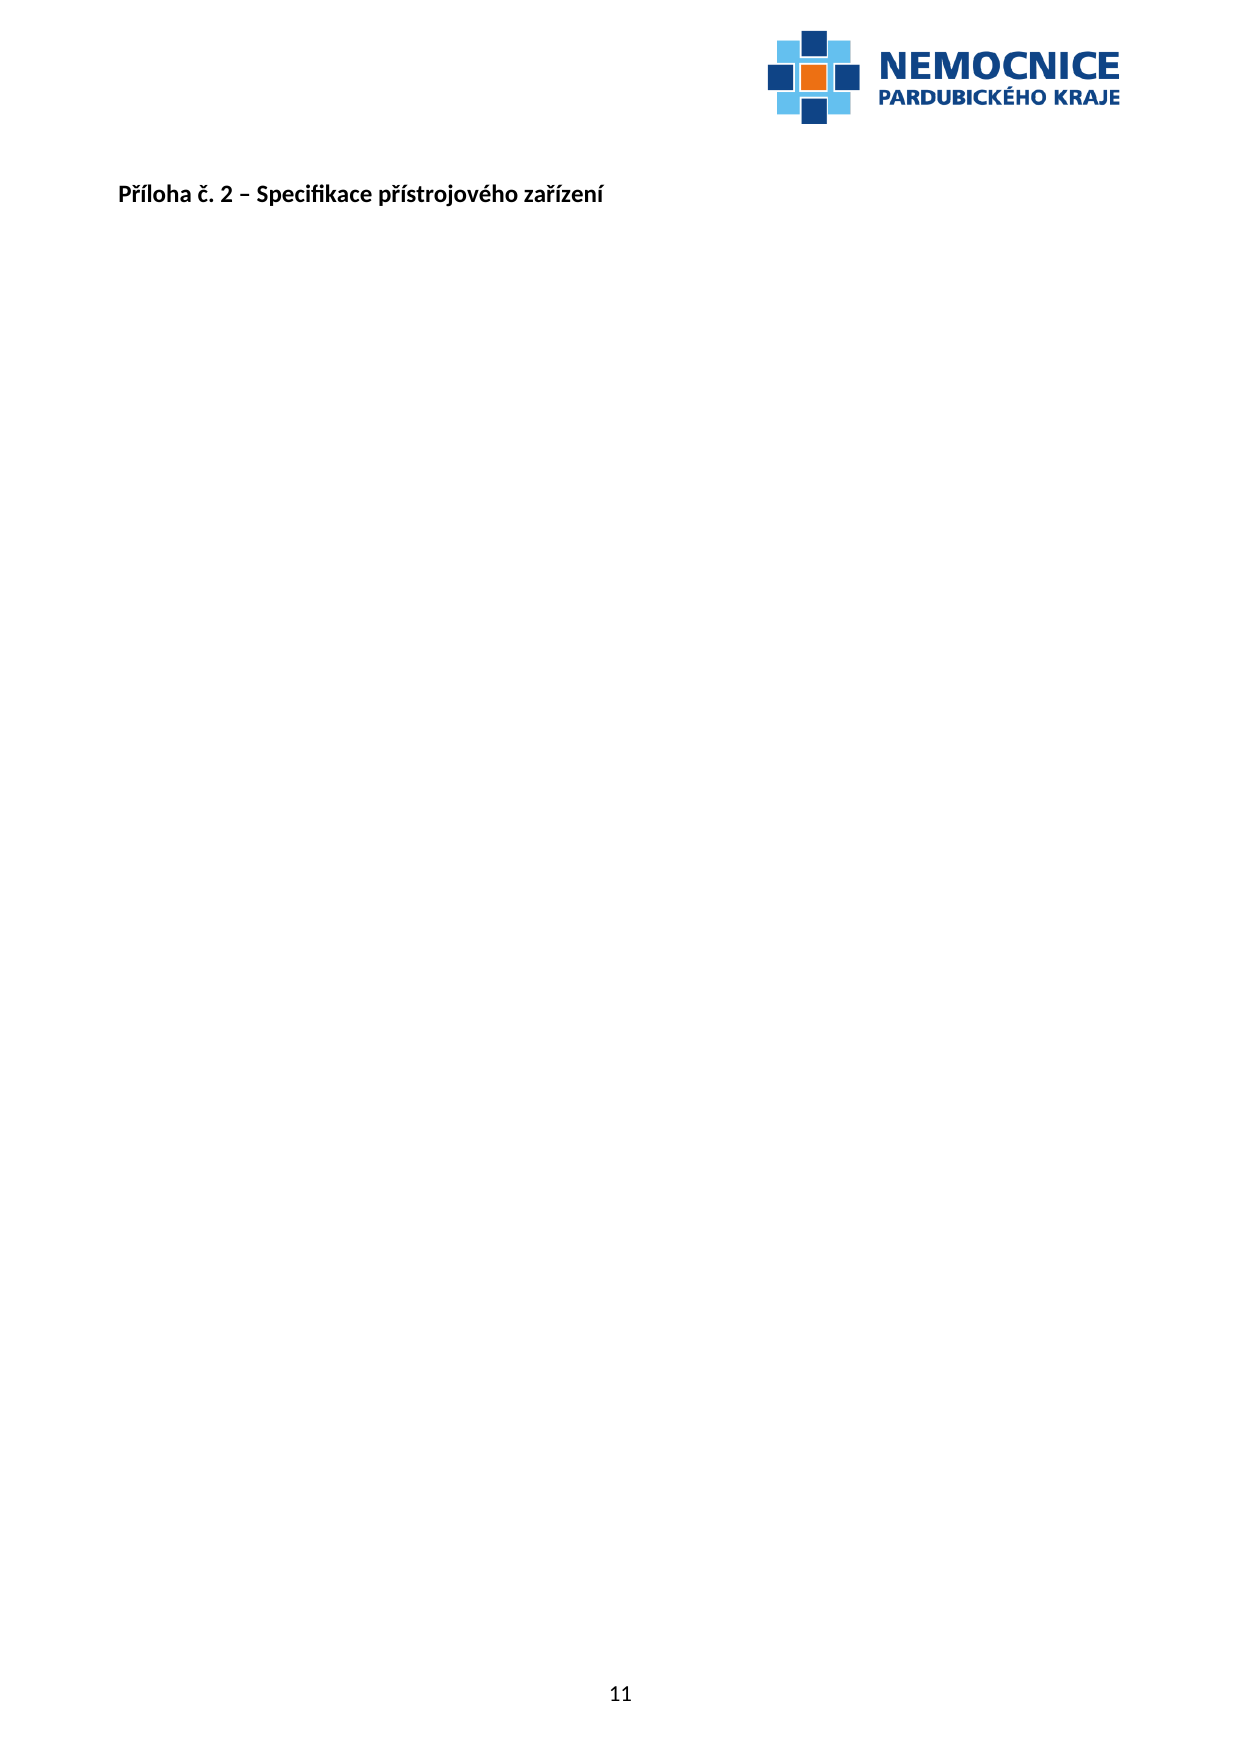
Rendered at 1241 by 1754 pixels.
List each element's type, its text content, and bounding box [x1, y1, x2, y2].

picture [766, 29, 1120, 125]
subtitle Příloha č. 2 – Specifikace přístrojového zařízení [118, 178, 1122, 209]
